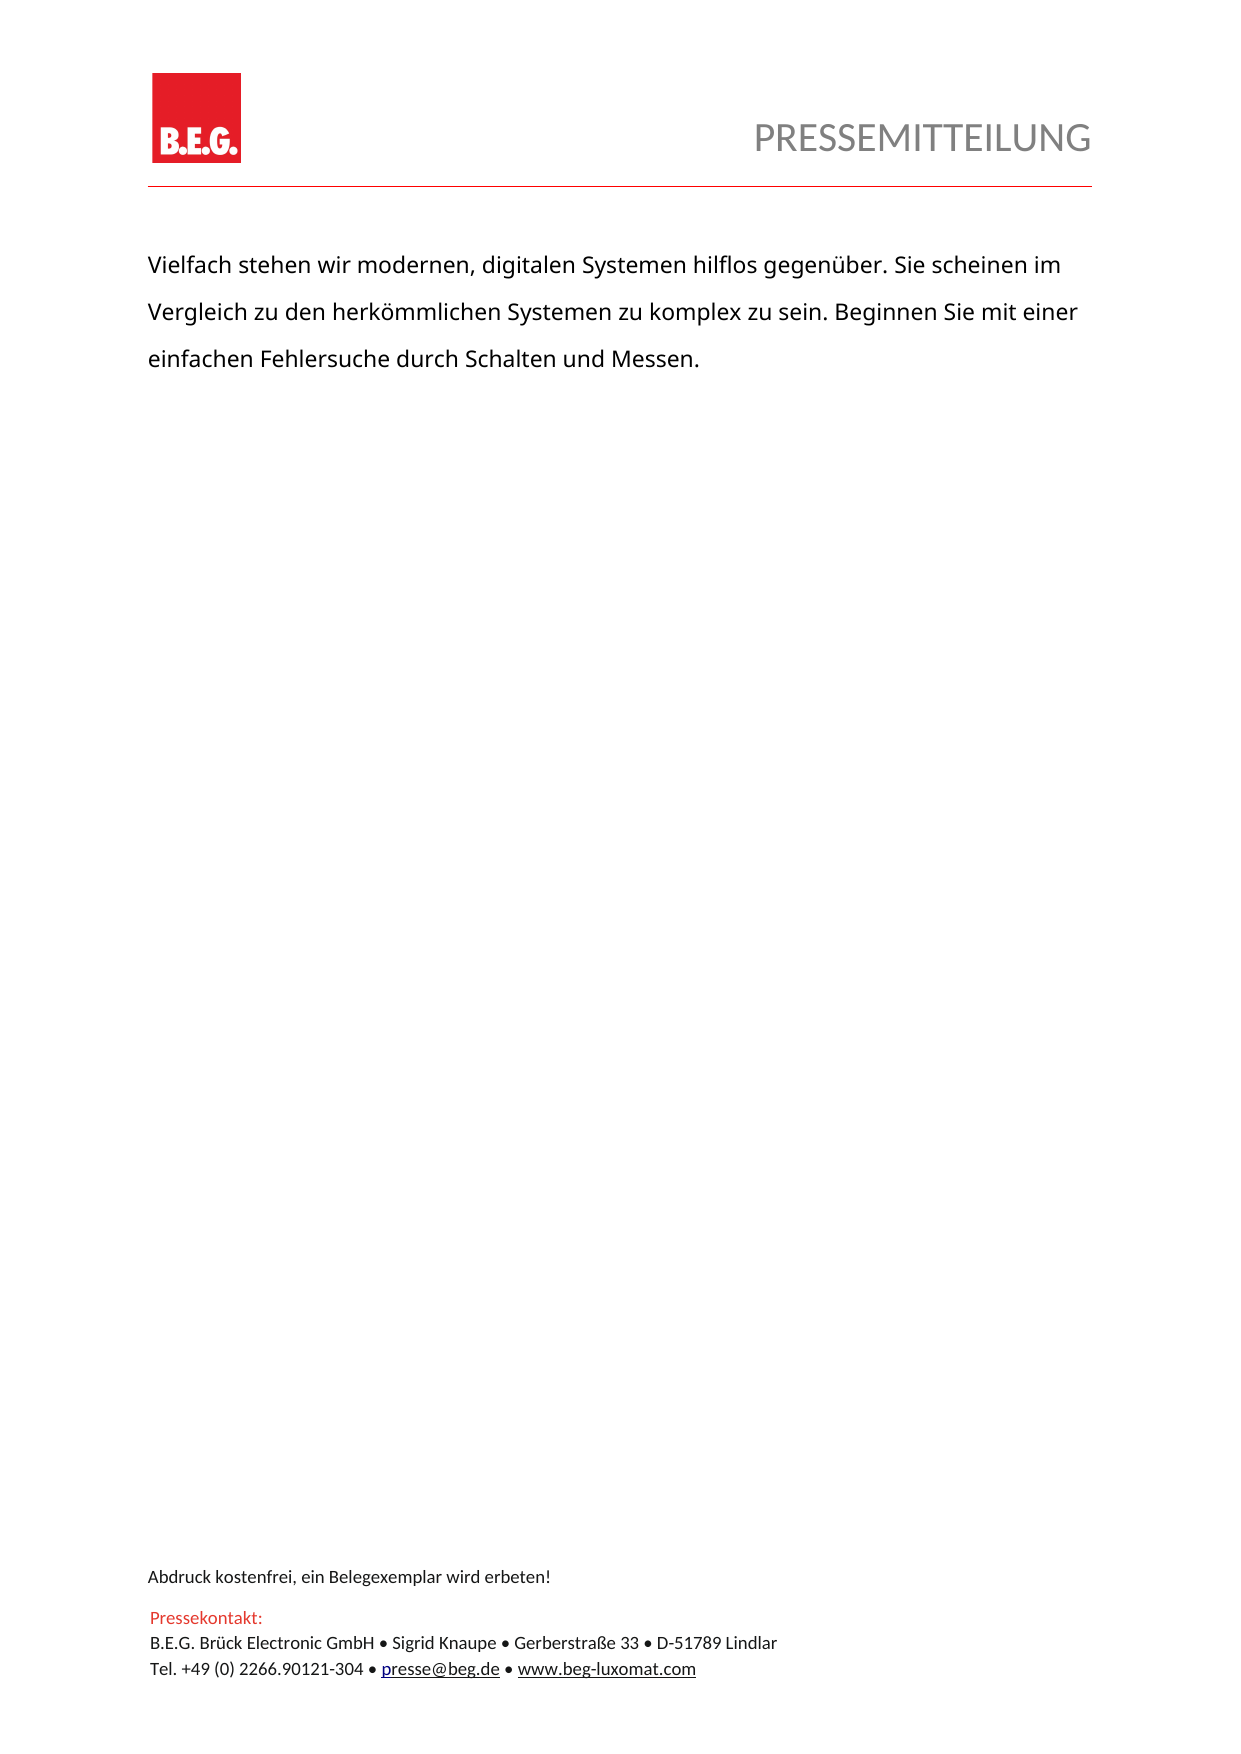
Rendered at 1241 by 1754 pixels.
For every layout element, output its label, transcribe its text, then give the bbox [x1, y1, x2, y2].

picture [152, 73, 241, 163]
text Vielfach stehen wir modernen, digitalen Systemen hilflos gegenüber. Sie scheinen im Vergleich zu den herkömmlichen Systemen zu komplex zu sein. Beginnen Sie mit einer einfachen Fehlersuche durch Schalten und Messen. [148, 249, 1093, 374]
